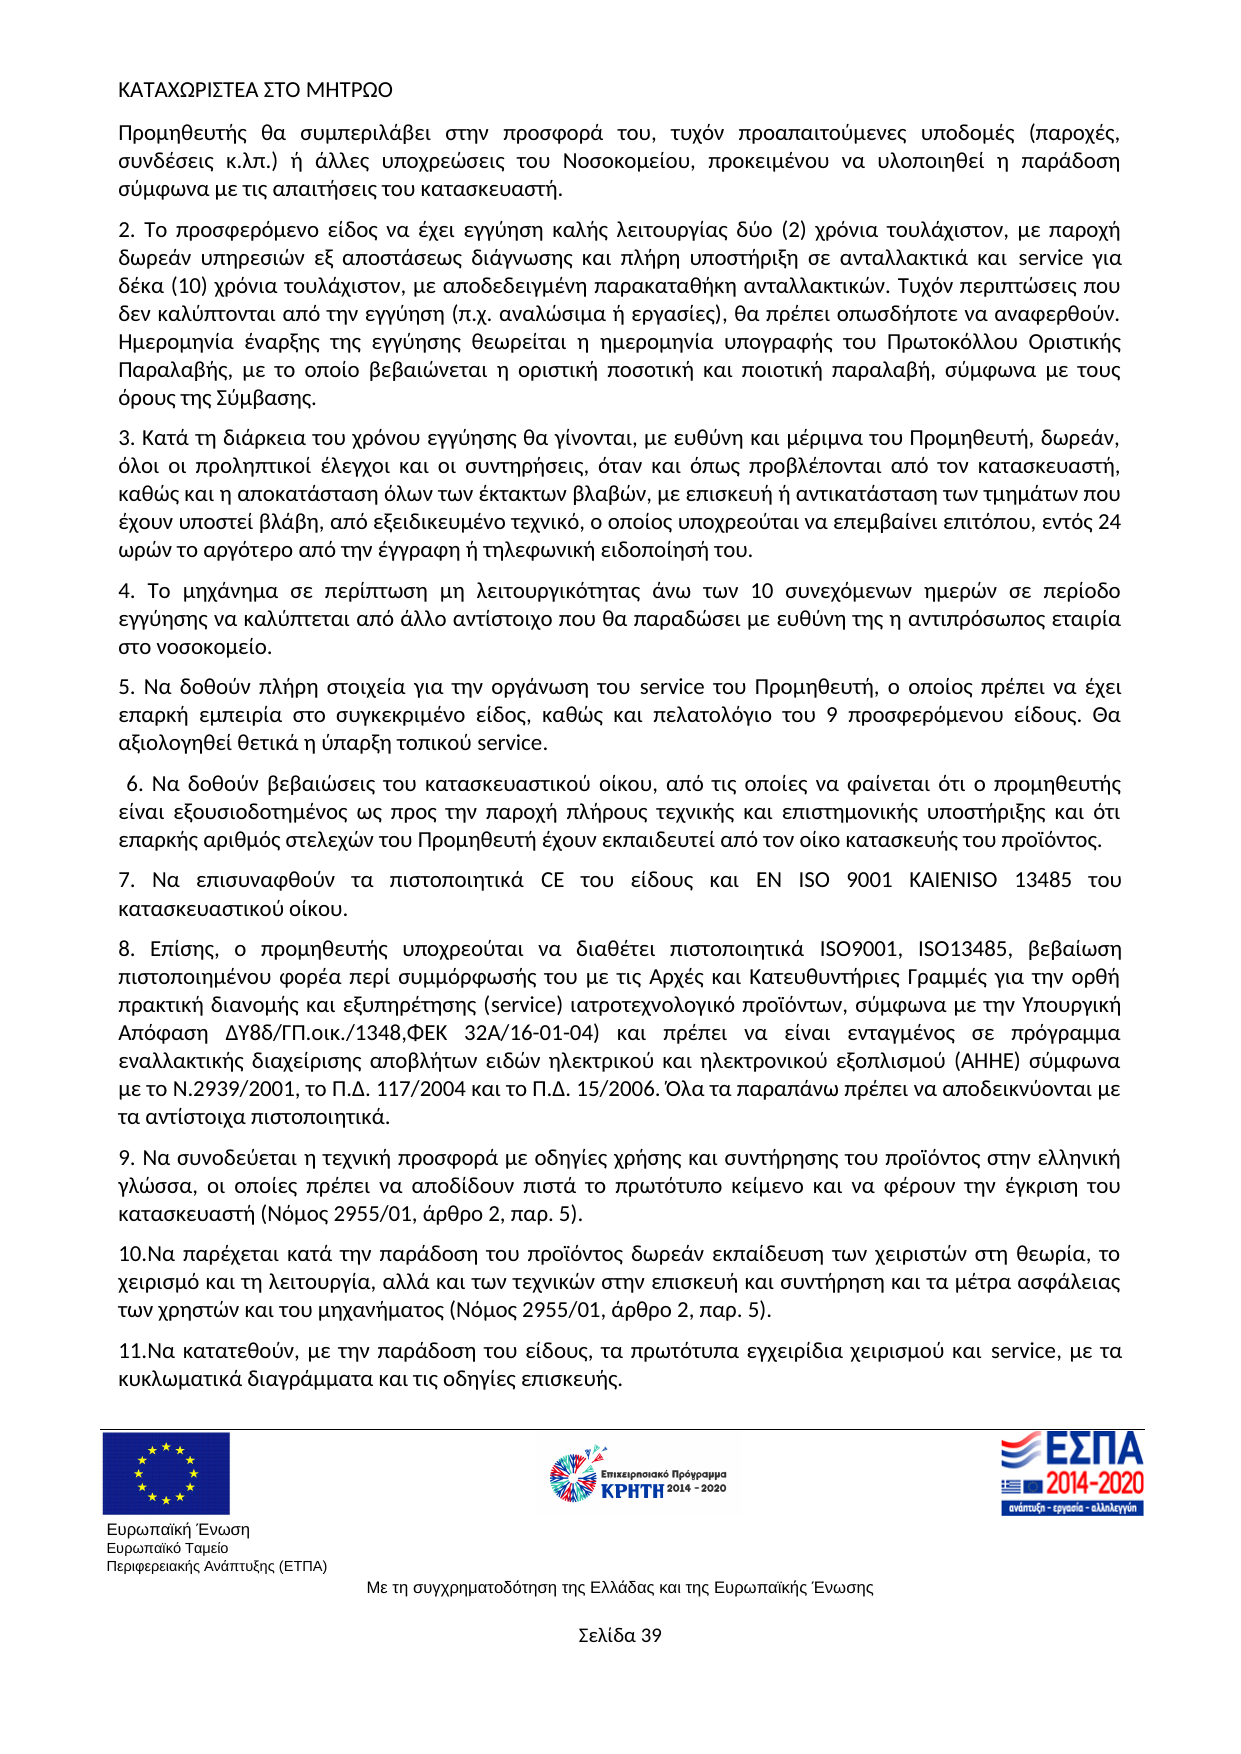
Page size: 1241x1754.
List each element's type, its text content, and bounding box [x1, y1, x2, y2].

text 6. Να δοθούν βεβαιώσεις του κατασκευαστικού οίκου, από τις οποίες να φαίνεται ότι ο προμηθευτής είναι εξουσιοδοτημένος ως προς την παροχή πλήρους τεχνικής και επιστημονικής υποστήριξης και ότι επαρκής αριθμός στελεχών του Προμηθευτή έχουν εκπαιδευτεί από τον οίκο κατασκευής του προϊόντος. [118, 769, 1122, 853]
text 11.Να κατατεθούν, με την παράδοση του είδους, τα πρωτότυπα εγχειρίδια χειρισμού και service, με τα κυκλωματικά διαγράμματα και τις οδηγίες επισκευής. [118, 1336, 1122, 1392]
picture [100, 1430, 232, 1517]
text 9. Nα συνοδεύεται η τεχνική προσφορά με οδηγίες χρήσης και συντήρησης του προϊόντος στην ελληνική γλώσσα, οι οποίες πρέπει να αποδίδουν πιστά το πρωτότυπο κείμενο και να φέρουν την έγκριση του κατασκευαστή (Νόμος 2955/01, άρθρο 2, παρ. 5). [118, 1143, 1122, 1227]
text 10.Να παρέχεται κατά την παράδοση του προϊόντος δωρεάν εκπαίδευση των χειριστών στη θεωρία, το χειρισμό και τη λειτουργία, αλλά και των τεχνικών στην επισκευή και συντήρηση και τα μέτρα ασφάλειας των χρηστών και του μηχανήματος (Νόμος 2955/01, άρθρο 2, παρ. 5). [118, 1239, 1122, 1323]
text 7. Να επισυναφθούν τα πιστοποιητικά CΕ του είδους και EN ISO 9001 KAIENISO 13485 του κατασκευαστικού οίκου. [118, 866, 1122, 922]
picture [537, 1430, 742, 1517]
picture [1001, 1431, 1144, 1516]
text 3. Κατά τη διάρκεια του χρόνου εγγύησης θα γίνονται, με ευθύνη και μέριμνα του Προμηθευτή, δωρεάν, όλοι οι προληπτικοί έλεγχοι και οι συντηρήσεις, όταν και όπως προβλέπονται από τον κατασκευαστή, καθώς και η αποκατάσταση όλων των έκτακτων βλαβών, με επισκευή ή αντικατάσταση των τμημάτων που έχουν υποστεί βλάβη, από εξειδικευμένο τεχνικό, ο οποίος υποχρεούται να επεμβαίνει επιτόπου, εντός 24 ωρών το αργότερο από την έγγραφη ή τηλεφωνική ειδοποίησή του. [118, 423, 1122, 563]
text 8. Επίσης, ο προμηθευτής υποχρεούται να διαθέτει πιστοποιητικά ISO9001, ISO13485, βεβαίωση πιστοποιημένου φορέα περί συμμόρφωσής του με τις Αρχές και Κατευθυντήριες Γραμμές για την ορθή πρακτική διανομής και εξυπηρέτησης (service) ιατροτεχνολογικό προϊόντων, σύμφωνα με την Υπουργική Απόφαση ΔΥ8δ/ΓΠ.οικ./1348,ΦΕΚ 32Α/16-01-04) και πρέπει να είναι ενταγμένος σε πρόγραμμα εναλλακτικής διαχείρισης αποβλήτων ειδών ηλεκτρικού και ηλεκτρονικού εξοπλισμού (ΑΗΗΕ) σύμφωνα με το Ν.2939/2001, το Π.Δ. 117/2004 και το Π.Δ. 15/2006. Όλα τα παραπάνω πρέπει να αποδεικνύονται με τα αντίστοιχα πιστοποιητικά. [118, 934, 1122, 1130]
text 4. Το μηχάνημα σε περίπτωση μη λειτουργικότητας άνω των 10 συνεχόμενων ημερών σε περίοδο εγγύησης να καλύπτεται από άλλο αντίστοιχο που θα παραδώσει με ευθύνη της η αντιπρόσωπος εταιρία στο νοσοκομείο. [118, 576, 1122, 660]
text 2. Το προσφερόμενο είδος να έχει εγγύηση καλής λειτουργίας δύο (2) χρόνια τουλάχιστον, με παροχή δωρεάν υπηρεσιών εξ αποστάσεως διάγνωσης και πλήρη υποστήριξη σε ανταλλακτικά και service για δέκα (10) χρόνια τουλάχιστον, με αποδεδειγμένη παρακαταθήκη ανταλλακτικών. Τυχόν περιπτώσεις που δεν καλύπτονται από την εγγύηση (π.χ. αναλώσιμα ή εργασίες), θα πρέπει οπωσδήποτε να αναφερθούν. Ημερομηνία έναρξης της εγγύησης θεωρείται η ημερομηνία υπογραφής του Πρωτοκόλλου Οριστικής Παραλαβής, με το οποίο βεβαιώνεται η οριστική ποσοτική και ποιοτική παραλαβή, σύμφωνα με τους όρους της Σύμβασης. [118, 215, 1122, 411]
text 5. Να δοθούν πλήρη στοιχεία για την οργάνωση του service του Προμηθευτή, ο οποίος πρέπει να έχει επαρκή εμπειρία στο συγκεκριμένο είδος, καθώς και πελατολόγιο του 9 προσφερόμενου είδους. Θα αξιολογηθεί θετικά η ύπαρξη τοπικού service. [118, 672, 1122, 757]
